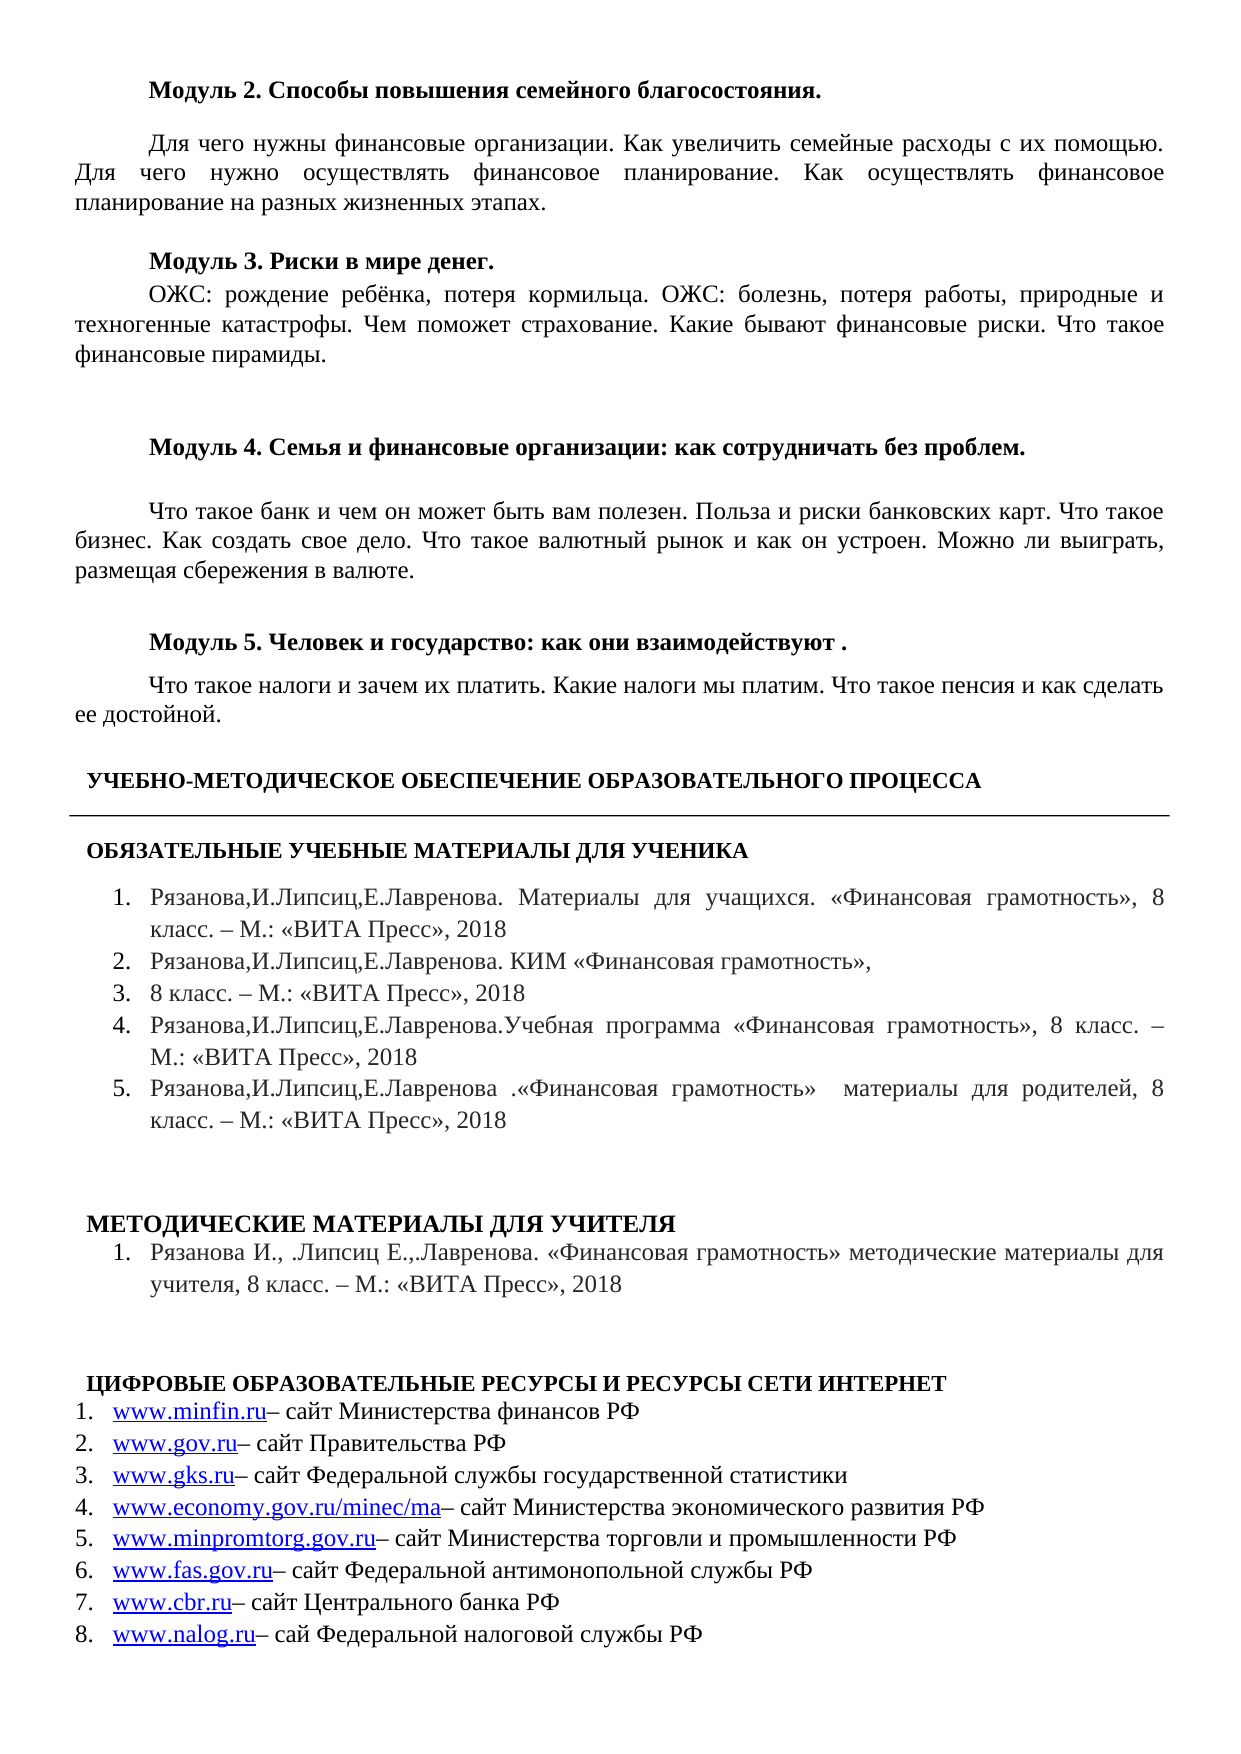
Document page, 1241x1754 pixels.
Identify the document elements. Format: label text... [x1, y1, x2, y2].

list Рязанова,И.Липсиц,Е.Лавренова .«Финансовая грамотность» материалы для родителей, 8 класс. – М.: «ВИТА Пресс», 2018 [112, 1073, 1165, 1134]
text Что такое налоги и зачем их платить. Какие налоги мы платим. Что такое пенсия и как сделать ее достойной. [74, 670, 1165, 728]
text ЦИФРОВЫЕ ОБРАЗОВАТЕЛЬНЫЕ РЕСУРСЫ И РЕСУРСЫ СЕТИ ИНТЕРНЕТ [86, 1370, 1165, 1396]
list www.nalog.ru– сай Федеральной налоговой службы РФ [75, 1619, 1165, 1648]
list www.economy.gov.ru/minec/ma– сайт Министерства экономического развития РФ [75, 1492, 1165, 1520]
text Модуль 5. Человек и государство: как они взаимодействуют . [75, 627, 1165, 656]
text МЕТОДИЧЕСКИЕ МАТЕРИАЛЫ ДЛЯ УЧИТЕЛЯ [86, 1209, 1165, 1237]
text УЧЕБНО-МЕТОДИЧЕСКОЕ ОБЕСПЕЧЕНИЕ ОБРАЗОВАТЕЛЬНОГО ПРОЦЕССА [86, 767, 1165, 794]
list 8 класс. – М.: «ВИТА Пресс», 2018 [112, 978, 1165, 1007]
list Рязанова,И.Липсиц,Е.Лавренова.Учебная программа «Финансовая грамотность», 8 класс. – М.: «ВИТА Пресс», 2018 [112, 1010, 1165, 1070]
text Для чего нужны финансовые организации. Как увеличить семейные расходы с их помощью. Для чего нужно осуществлять финансовое планирование. Как осуществлять финансовое планирование на разных жизненных этапах. [74, 128, 1165, 216]
list Рязанова,И.Липсиц,Е.Лавренова. КИМ «Финансовая грамотность», [112, 946, 1165, 975]
text ОЖС: рождение ребёнка, потеря кормильца. ОЖС: болезнь, потеря работы, природные и техногенные катастрофы. Чем поможет страхование. Какие бывают финансовые риски. Что такое финансовые пирамиды. [74, 279, 1165, 367]
text Модуль З. Риски в мире денег. [75, 246, 1165, 275]
list www.fas.gov.ru– сайт Федеральной антимонопольной службы РФ [75, 1555, 1165, 1584]
list www.minpromtorg.gov.ru– сайт Министерства торговли и промышленности РФ [75, 1523, 1165, 1552]
text Модуль 4. Семья и финансовые организации: как сотрудничать без проблем. [75, 432, 1165, 461]
list Рязанова И., .Липсиц Е.,.Лавренова. «Финансовая грамотность» методические материалы для учителя, 8 класс. – М.: «ВИТА Пресс», 2018 [112, 1237, 1165, 1298]
text Что такое банк и чем он может быть вам полезен. Польза и риски банковских карт. Что такое бизнес. Как создать свое дело. Что такое валютный рынок и как он устроен. Можно ли выиграть, размещая сбережения в валюте. [74, 496, 1165, 584]
list Рязанова,И.Липсиц,Е.Лавренова. Материалы для учащихся. «Финансовая грамотность», 8 класс. – М.: «ВИТА Пресс», 2018 [112, 882, 1165, 943]
list www.gks.ru– сайт Федеральной службы государственной статистики [75, 1460, 1165, 1488]
text Модуль 2. Способы повышения семейного благосостояния. [74, 75, 1165, 104]
list www.cbr.ru– сайт Центрального банка РФ [75, 1587, 1165, 1616]
list www.gov.ru– сайт Правительства РФ [75, 1428, 1165, 1457]
text ОБЯЗАТЕЛЬНЫЕ УЧЕБНЫЕ МАТЕРИАЛЫ ДЛЯ УЧЕНИКА [86, 812, 1165, 863]
list www.minfin.ru– сайт Министерства финансов РФ [75, 1396, 1165, 1425]
